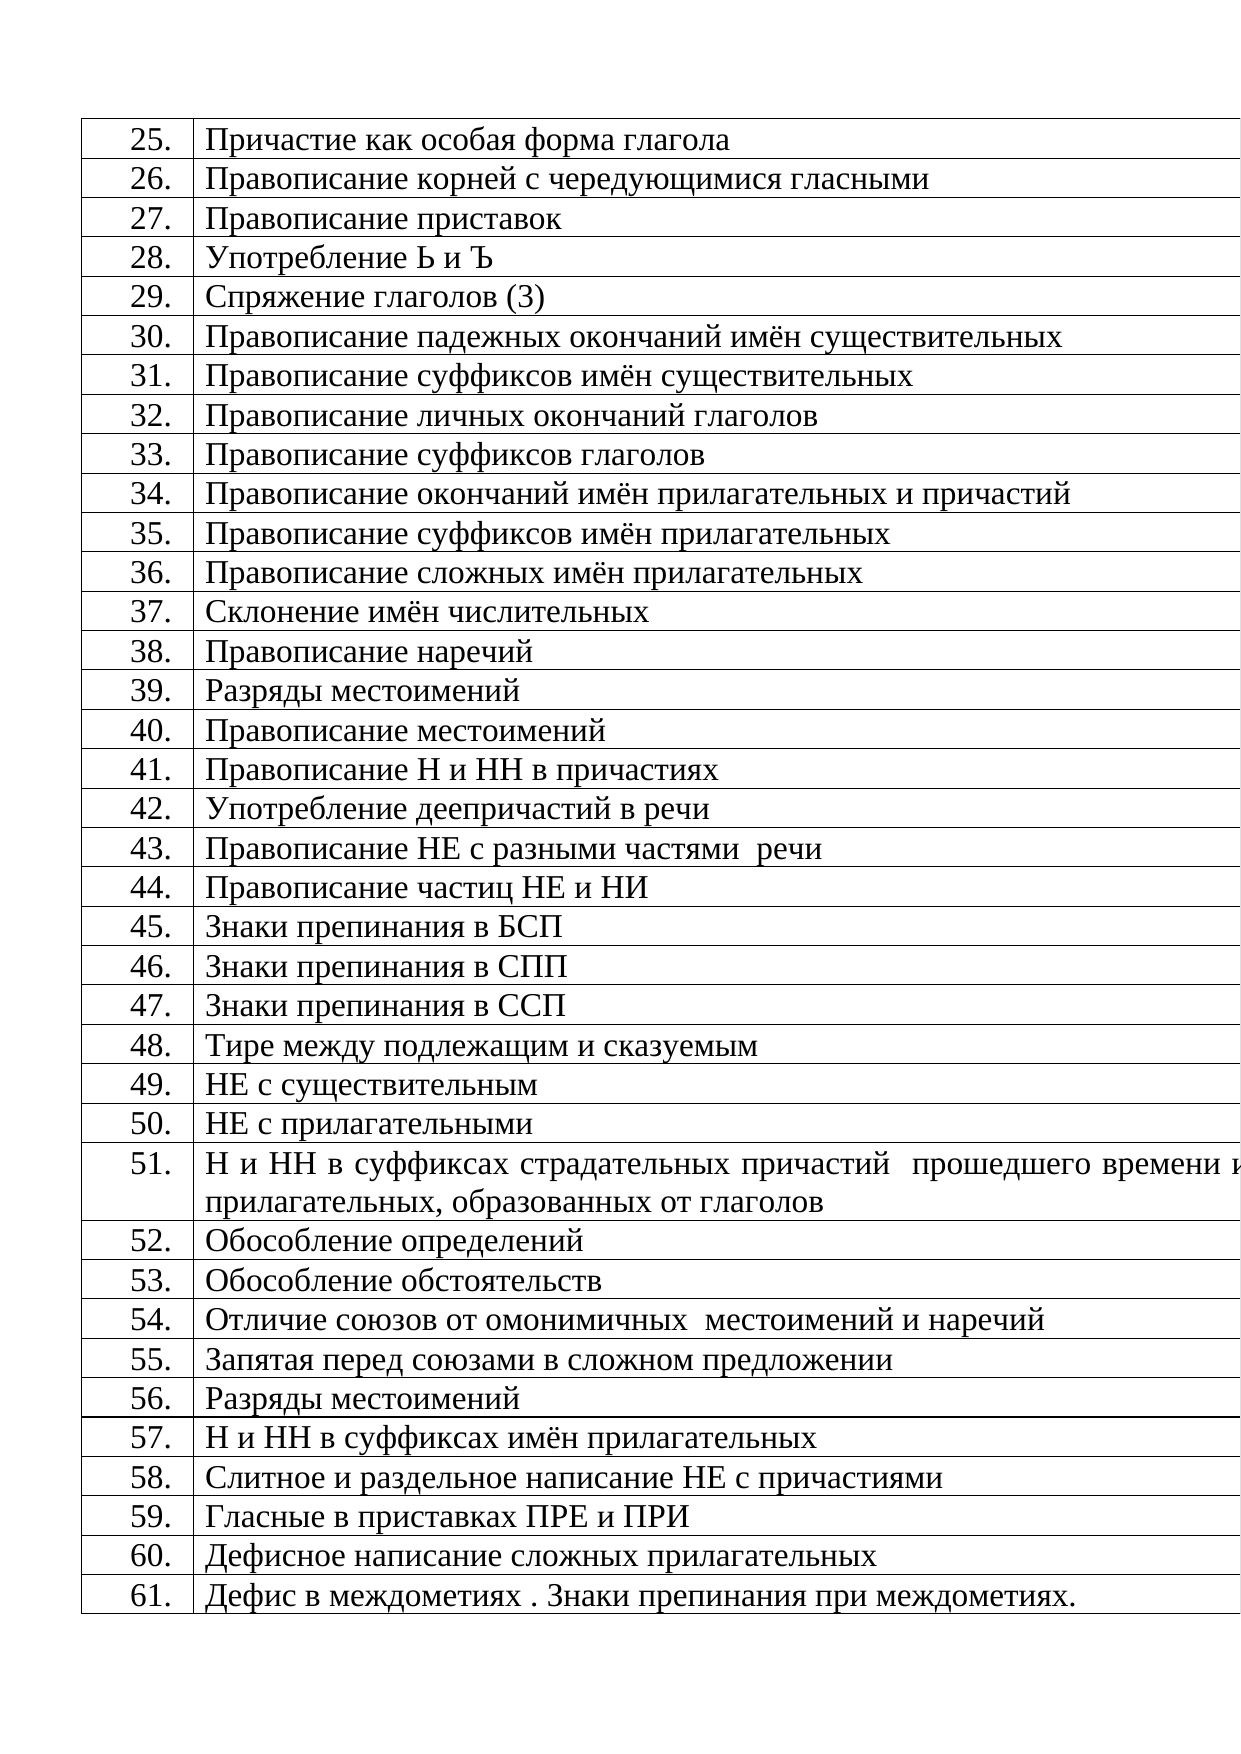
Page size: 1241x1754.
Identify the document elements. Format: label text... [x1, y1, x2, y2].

table_cell Гласные в приставках ПРЕ и ПРИ [194, 1496, 1240, 1534]
table_cell Правописание суффиксов имён прилагательных [194, 513, 1240, 551]
table_cell [82, 867, 193, 906]
table_cell [82, 1418, 193, 1456]
table_cell [82, 1378, 193, 1416]
table_cell [82, 710, 193, 748]
table_cell Правописание личных окончаний глаголов [194, 395, 1240, 433]
table_cell [82, 670, 193, 709]
table_cell Спряжение глаголов (3) [194, 277, 1240, 315]
table_cell [82, 434, 193, 472]
table_cell Употребление деепричастий в речи [194, 789, 1240, 827]
table_cell Дефис в междометиях . Знаки препинания при междометиях. [194, 1575, 1240, 1613]
table_cell Правописание НЕ с разными частями речи [194, 828, 1240, 866]
table_cell [82, 316, 193, 354]
table_cell Тире между подлежащим и сказуемым [194, 1025, 1240, 1063]
table_cell [82, 1260, 193, 1298]
table_cell [82, 513, 193, 551]
table_cell Отличие союзов от омонимичных местоимений и наречий [194, 1299, 1240, 1338]
table_cell [82, 1575, 193, 1613]
table_cell НЕ с прилагательными [194, 1104, 1240, 1142]
table_cell [82, 1299, 193, 1338]
table_cell [82, 552, 193, 591]
table_cell Правописание Н и НН в причастиях [194, 749, 1240, 787]
table_cell [82, 1064, 193, 1102]
table_cell Правописание наречий [194, 631, 1240, 669]
table_cell [82, 1104, 193, 1142]
table_cell Дефисное написание сложных прилагательных [194, 1536, 1240, 1574]
table_cell [82, 907, 193, 945]
table_cell [82, 119, 193, 157]
table_cell Знаки препинания в БСП [194, 907, 1240, 945]
table_cell [82, 277, 193, 315]
table_cell Правописание сложных имён прилагательных [194, 552, 1240, 591]
table_cell Знаки препинания в СПП [194, 946, 1240, 984]
table_cell Слитное и раздельное написание НЕ с причастиями [194, 1457, 1240, 1495]
table_cell Знаки препинания в ССП [194, 985, 1240, 1024]
table_cell Правописание суффиксов глаголов [194, 434, 1240, 472]
table_cell [82, 159, 193, 197]
table_cell [82, 237, 193, 276]
table_cell [82, 1221, 193, 1259]
table_cell [82, 1143, 193, 1219]
table_cell Правописание корней с чередующимися гласными [194, 159, 1240, 197]
table_cell Обособление определений [194, 1221, 1240, 1259]
table_cell [82, 1536, 193, 1574]
table_cell [82, 198, 193, 236]
table_cell Правописание окончаний имён прилагательных и причастий [194, 474, 1240, 512]
table_cell Правописание частиц НЕ и НИ [194, 867, 1240, 906]
table_cell Обособление обстоятельств [194, 1260, 1240, 1298]
table_cell [82, 592, 193, 630]
table_cell НЕ с существительным [194, 1064, 1240, 1102]
table_cell [82, 789, 193, 827]
table_cell Запятая перед союзами в сложном предложении [194, 1339, 1240, 1377]
table_cell [82, 474, 193, 512]
table_cell Разряды местоимений [194, 1378, 1240, 1416]
table_cell Разряды местоимений [194, 670, 1240, 709]
table_cell [82, 1496, 193, 1534]
table_cell [82, 985, 193, 1024]
table_cell [82, 1457, 193, 1495]
table_cell [82, 355, 193, 394]
table_cell Употребление Ь и Ъ [194, 237, 1240, 276]
table_cell Правописание местоимений [194, 710, 1240, 748]
table_cell Правописание суффиксов имён существительных [194, 355, 1240, 394]
table_cell [82, 1025, 193, 1063]
table_cell [82, 946, 193, 984]
table_cell [82, 631, 193, 669]
table_cell Н и НН в суффиксах имён прилагательных [194, 1418, 1240, 1456]
table_cell Причастие как особая форма глагола [194, 119, 1240, 157]
table_cell Правописание приставок [194, 198, 1240, 236]
table_cell Правописание падежных окончаний имён существительных [194, 316, 1240, 354]
table_cell [82, 828, 193, 866]
table_cell Н и НН в суффиксах страдательных причастий прошедшего времени и прилагательных, образованных от глаголов [194, 1143, 1240, 1219]
table_cell [82, 749, 193, 787]
table_cell [82, 395, 193, 433]
table_cell Склонение имён числительных [194, 592, 1240, 630]
table_cell [82, 1339, 193, 1377]
